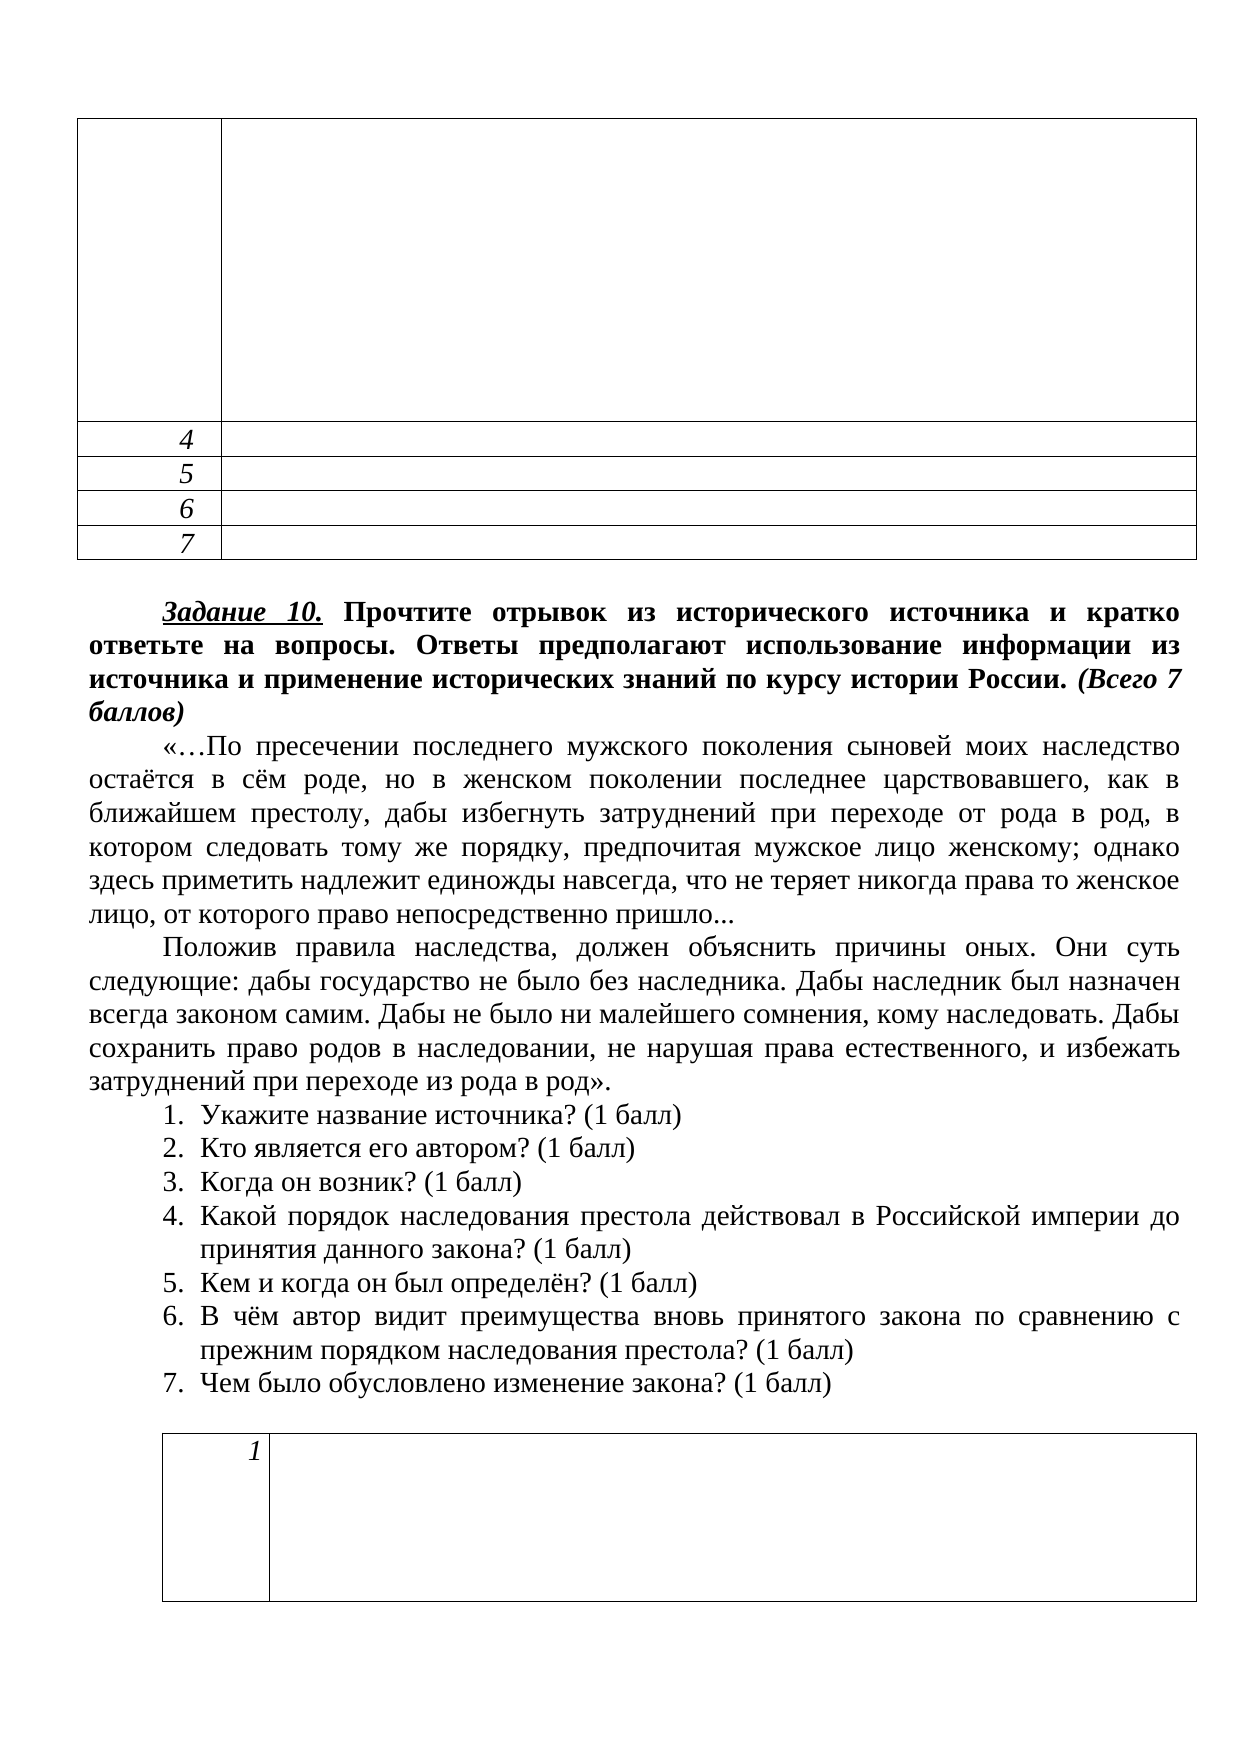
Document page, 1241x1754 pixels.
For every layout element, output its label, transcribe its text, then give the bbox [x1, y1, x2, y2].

table_header 1 [163, 1434, 269, 1601]
table_cell [222, 422, 1196, 456]
table_header [270, 1434, 1196, 1601]
table_cell 5 [78, 457, 221, 490]
table_cell 6 [78, 491, 221, 525]
table_cell [222, 526, 1196, 559]
table_cell [222, 119, 1196, 421]
list В чём автор видит преимущества вновь принятого закона по сравнению с прежним порядком наследования престола? (1 балл) [162, 1298, 1181, 1365]
text Положив правила наследства, должен объяснить причины оных. Они суть следующие: дабы государство не было без наследника. Дабы наследник был назначен всегда законом самим. Дабы не было ни малейшего сомнения, кому наследовать. Дабы сохранить право родов в наследовании, не нарушая права естественного, и избежать затруднений при переходе из рода в род». [89, 929, 1181, 1097]
list Укажите название источника? (1 балл) [162, 1097, 1181, 1131]
table_cell [222, 491, 1196, 525]
table_cell [222, 457, 1196, 490]
list Чем было обусловлено изменение закона? (1 балл) [162, 1365, 1181, 1399]
list Какой порядок наследования престола действовал в Российской империи до принятия данного закона? (1 балл) [162, 1198, 1181, 1265]
list Кто является его автором? (1 балл) [162, 1131, 1181, 1164]
text «…По пресечении последнего мужского поколения сыновей моих наследство остаётся в сём роде, но в женском поколении последнее царствовавшего, как в ближайшем престолу, дабы избегнуть затруднений при переходе от рода в род, в котором следовать тому же порядку, предпочитая мужское лицо женскому; однако здесь приметить надлежит единожды навсегда, что не теряет никогда права то женское лицо, от которого право непосредственно пришло... [89, 728, 1181, 929]
list Кем и когда он был определён? (1 балл) [162, 1265, 1181, 1298]
table_cell 3 [78, 119, 221, 421]
list Когда он возник? (1 балл) [162, 1164, 1181, 1198]
table_cell 7 [78, 526, 221, 559]
table_cell 4 [78, 422, 221, 456]
text Задание 10. Прочтите отрывок из исторического источника и кратко ответьте на вопросы. Ответы предполагают использование информации из источника и применение исторических знаний по курсу истории России. (Всего 7 баллов) [89, 594, 1181, 728]
